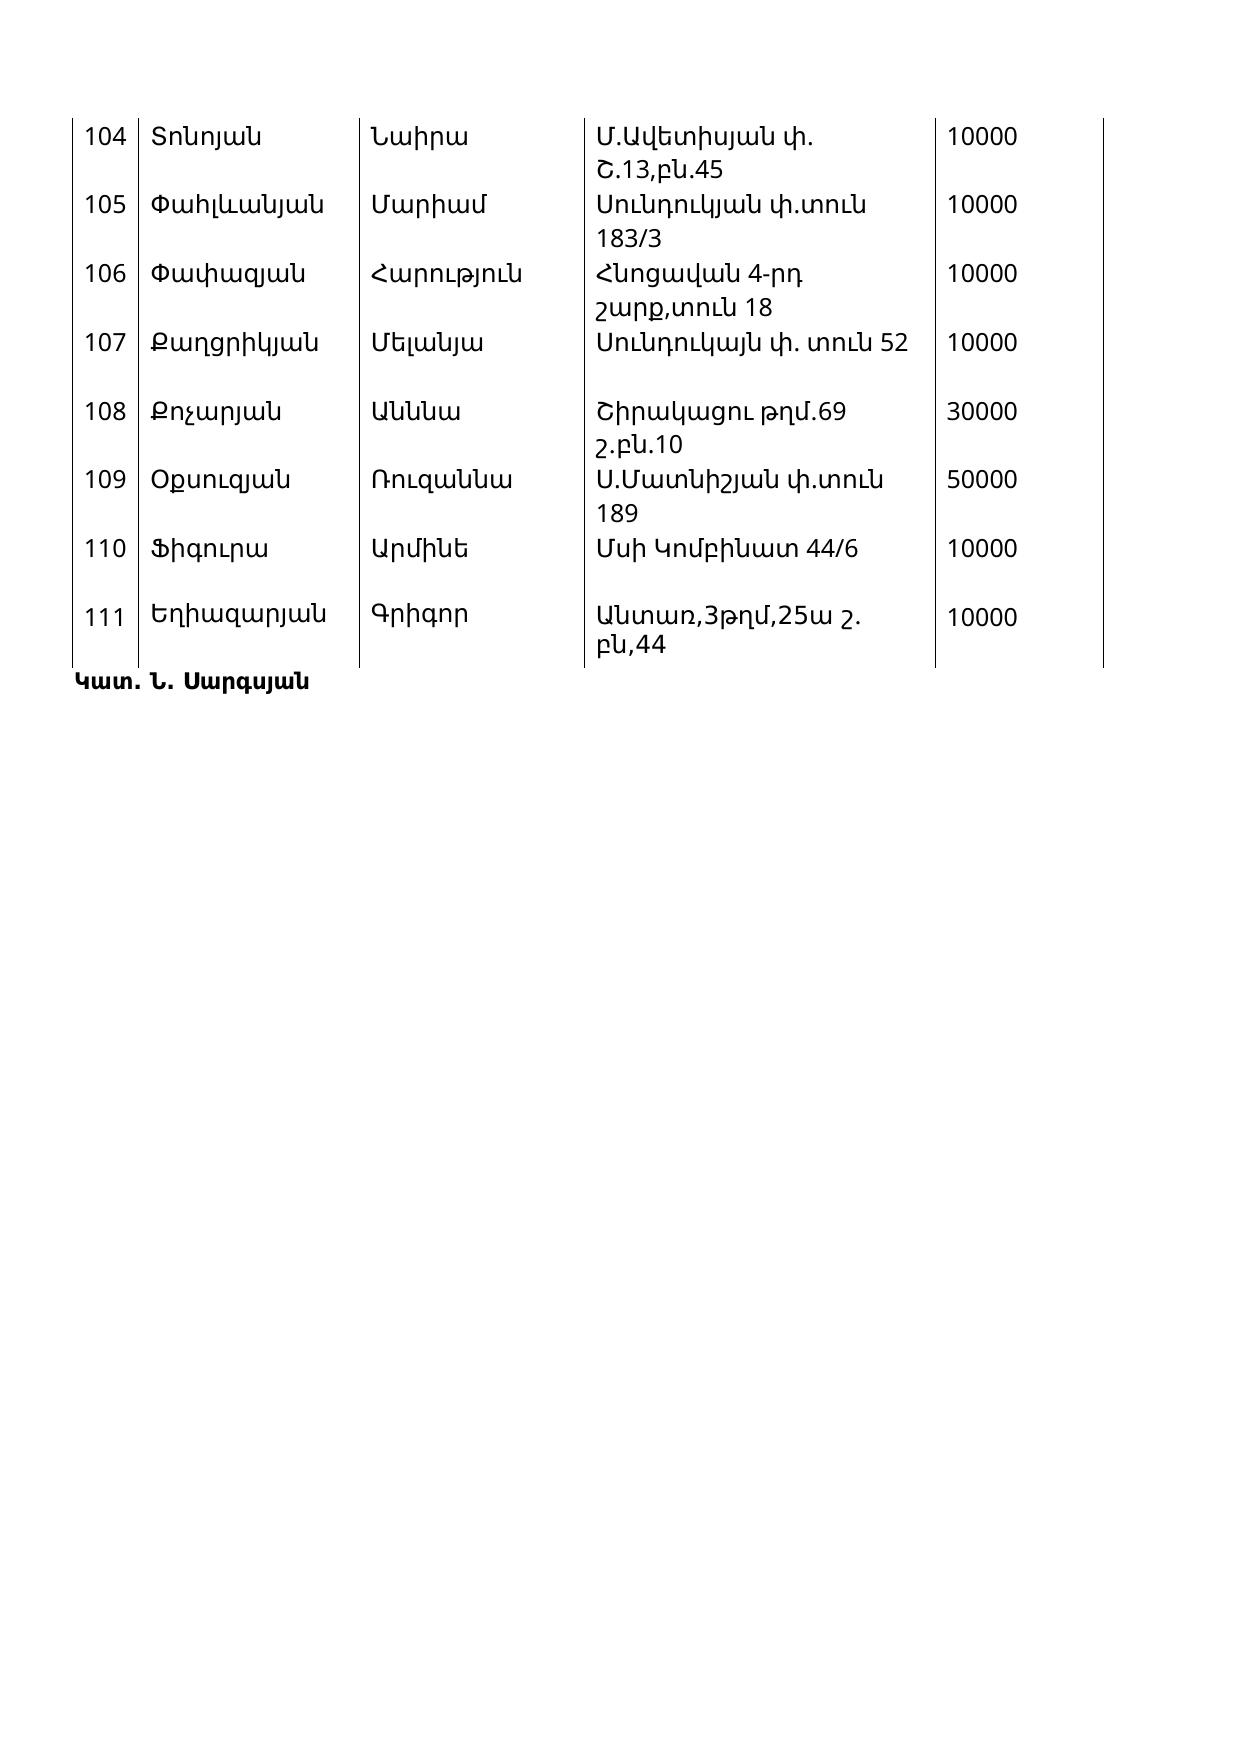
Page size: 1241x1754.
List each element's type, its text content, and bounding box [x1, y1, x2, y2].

table_cell Փահլևանյան [139, 187, 359, 256]
table_cell Եղիազարյան [139, 599, 359, 668]
table_cell 10000 [936, 531, 1103, 599]
table_cell 109 [73, 462, 138, 531]
table_cell Մ.Ավետիսյան փ. Շ.13,բն.45 [585, 118, 935, 187]
table_cell Մարիամ [360, 187, 584, 256]
table_cell 107 [73, 324, 138, 393]
table_cell 10000 [936, 118, 1103, 187]
table_cell 105 [73, 187, 138, 256]
table_cell Սունդուկայն փ. տուն 52 [585, 324, 935, 393]
table_cell Արմինե [360, 531, 584, 599]
table_cell Քաղցրիկյան [139, 324, 359, 393]
table_cell Մսի Կոմբինատ 44/6 [585, 531, 935, 599]
table_cell Մելանյա [360, 324, 584, 393]
table_cell Տոնոյան [139, 118, 359, 187]
table_cell 108 [73, 393, 138, 462]
table_cell Անննա [360, 393, 584, 462]
table_cell 10000 [936, 599, 1103, 668]
table_cell 111 [73, 599, 138, 668]
table_cell Շիրակացու թղմ.69 շ.բն.10 [585, 393, 935, 462]
table_cell Նաիրա [360, 118, 584, 187]
text Կատ. Ն. Սարգսյան [74, 668, 1166, 695]
table_cell Սունդուկյան փ.տուն 183/3 [585, 187, 935, 256]
table_cell Փափազյան [139, 256, 359, 324]
table_cell 110 [73, 531, 138, 599]
table_cell Ֆիգուրա [139, 531, 359, 599]
table_cell 50000 [936, 462, 1103, 531]
table_cell Ս.Մատնիշյան փ.տուն 189 [585, 462, 935, 531]
table_cell Ռուզաննա [360, 462, 584, 531]
table_cell Անտառ,3թղմ,25ա շ. բն,44 [585, 599, 935, 668]
table_cell Գրիգոր [360, 599, 584, 668]
table_cell Քոչարյան [139, 393, 359, 462]
table_cell 30000 [936, 393, 1103, 462]
table_cell 10000 [936, 256, 1103, 324]
table_cell Օքսուզյան [139, 462, 359, 531]
table_cell 10000 [936, 187, 1103, 256]
table_cell 10000 [936, 324, 1103, 393]
table_cell 106 [73, 256, 138, 324]
table_cell Հնոցավան 4-րդ շարք,տուն 18 [585, 256, 935, 324]
table_cell 104 [73, 118, 138, 187]
table_cell Հարություն [360, 256, 584, 324]
